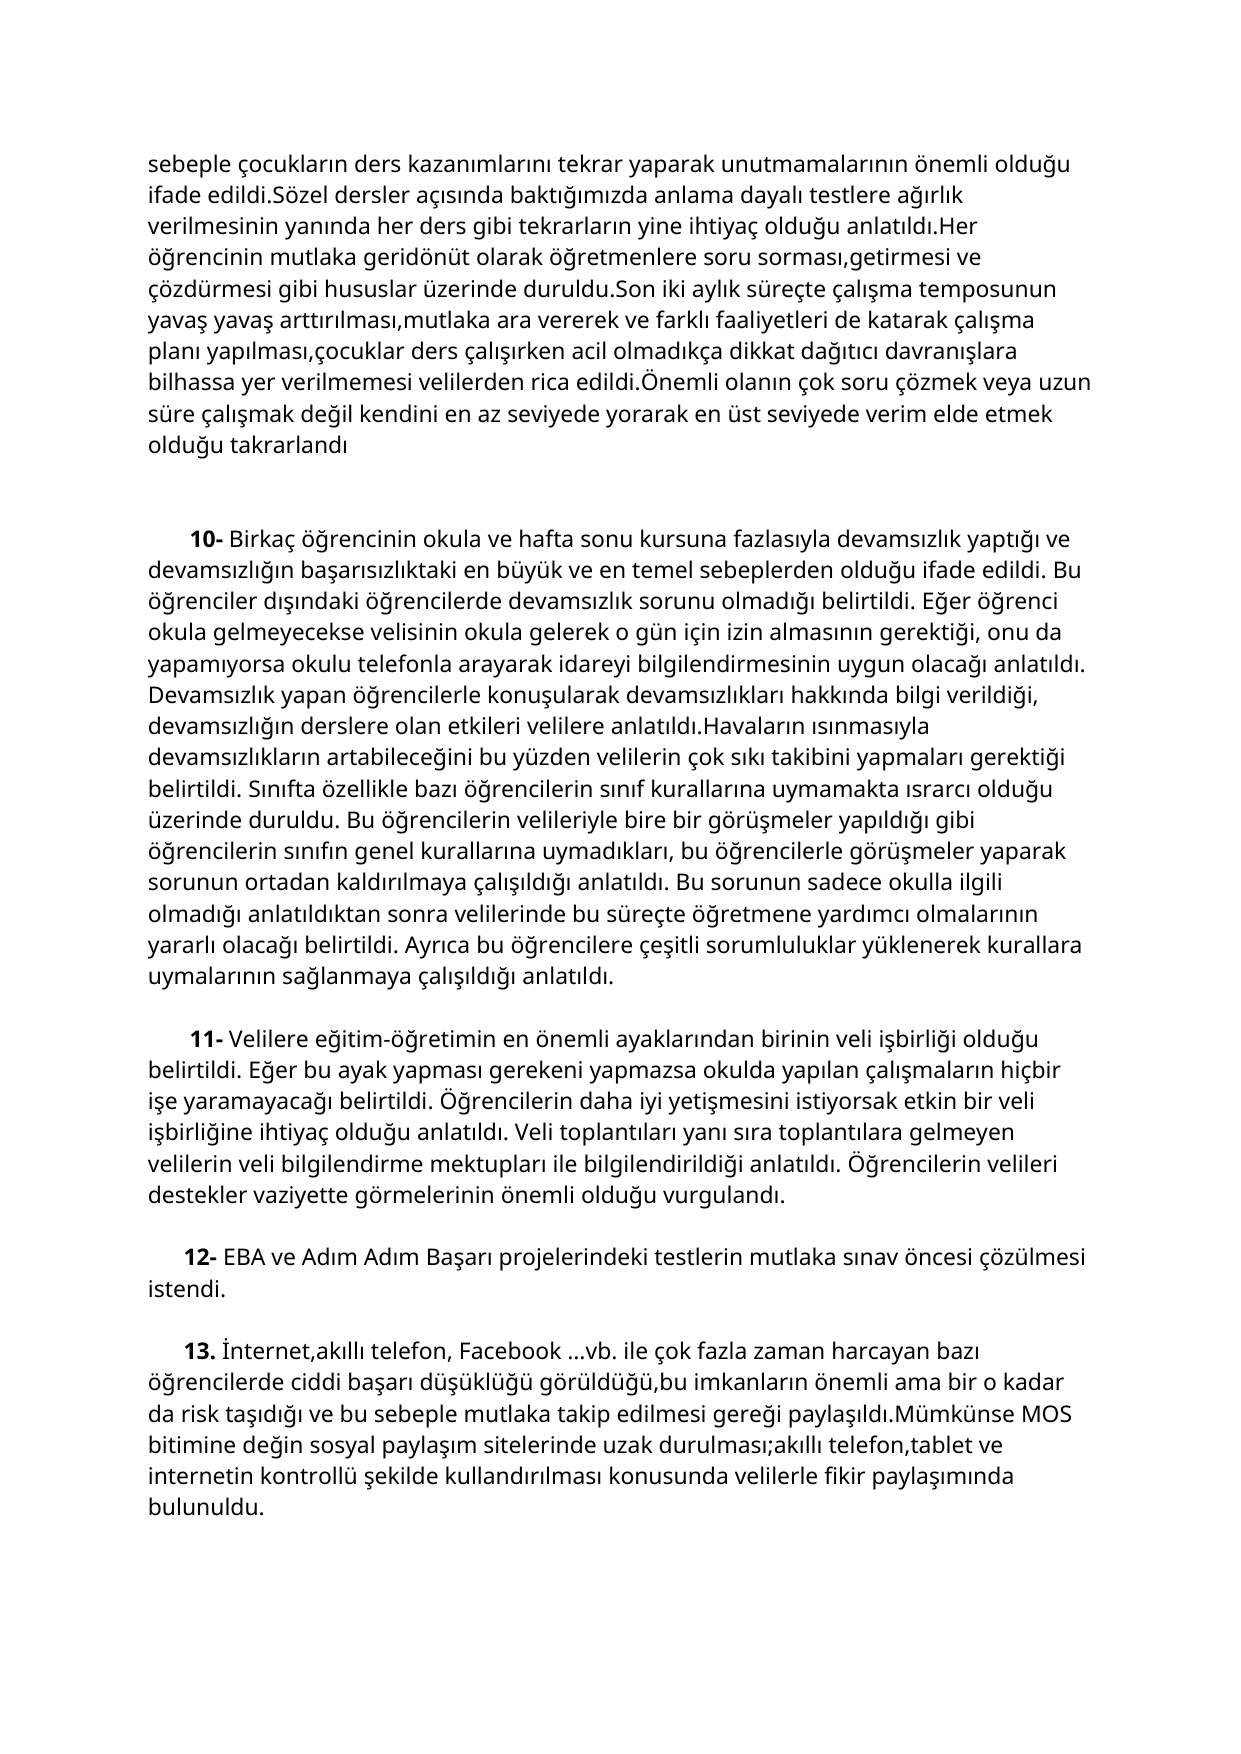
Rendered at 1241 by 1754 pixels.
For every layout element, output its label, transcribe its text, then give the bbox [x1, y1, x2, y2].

text Kaynak: Eğitim-Öğretim http://www.reformturk.com/showthread.php?t=58294 10- Birkaç öğrencinin okula ve hafta sonu kursuna fazlasıyla devamsızlık yaptığı ve devamsızlığın başarısızlıktaki en büyük ve en temel sebeplerden olduğu ifade edildi. Bu öğrenciler dışındaki öğrencilerde devamsızlık sorunu olmadığı belirtildi. Eğer öğrenci okula gelmeyecekse velisinin okula gelerek o gün için izin almasının gerektiği, onu da yapamıyorsa okulu telefonla arayarak idareyi bilgilendirmesinin uygun olacağı anlatıldı. Devamsızlık yapan öğrencilerle konuşularak devamsızlıkları hakkında bilgi verildiği, devamsızlığın derslere olan etkileri velilere anlatıldı.Havaların ısınmasıyla devamsızlıkların artabileceğini bu yüzden velilerin çok sıkı takibini yapmaları gerektiği belirtildi. Sınıfta özellikle bazı öğrencilerin sınıf kurallarına uymamakta ısrarcı olduğu üzerinde duruldu. Bu öğrencilerin velileriyle bire bir görüşmeler yapıldığı gibi öğrencilerin sınıfın genel kurallarına uymadıkları, bu öğrencilerle görüşmeler yaparak sorunun ortadan kaldırılmaya çalışıldığı anlatıldı. Bu sorunun sadece okulla ilgili olmadığı anlatıldıktan sonra velilerinde bu süreçte öğretmene yardımcı olmalarının yararlı olacağı belirtildi. Ayrıca bu öğrencilere çeşitli sorumluluklar yüklenerek kurallara uymalarının sağlanmaya çalışıldığı anlatıldı. 11- Velilere eğitim-öğretimin en önemli ayaklarından birinin veli işbirliği olduğu belirtildi. Eğer bu ayak yapması gerekeni yapmazsa okulda yapılan çalışmaların hiçbir işe yaramayacağı belirtildi. Öğrencilerin daha iyi yetişmesini istiyorsak etkin bir veli işbirliğine ihtiyaç olduğu anlatıldı. Veli toplantıları yanı sıra toplantılara gelmeyen velilerin veli bilgilendirme mektupları ile bilgilendirildiği anlatıldı. Öğrencilerin velileri destekler vaziyette görmelerinin önemli olduğu vurgulandı. [148, 491, 1093, 1210]
text 12- EBA ve Adım Adım Başarı projelerindeki testlerin mutlaka sınav öncesi çözülmesi istendi. [148, 1241, 1093, 1304]
text 13. İnternet,akıllı telefon, Facebook …vb. ile çok fazla zaman harcayan bazı öğrencilerde ciddi başarı düşüklüğü görüldüğü,bu imkanların önemli ama bir o kadar da risk taşıdığı ve bu sebeple mutlaka takip edilmesi gereği paylaşıldı.Mümkünse MOS bitimine değin sosyal paylaşım sitelerinde uzak durulması;akıllı telefon,tablet ve internetin kontrollü şekilde kullandırılması konusunda velilerle fikir paylaşımında bulunuldu. [148, 1304, 1093, 1523]
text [148, 148, 1093, 460]
